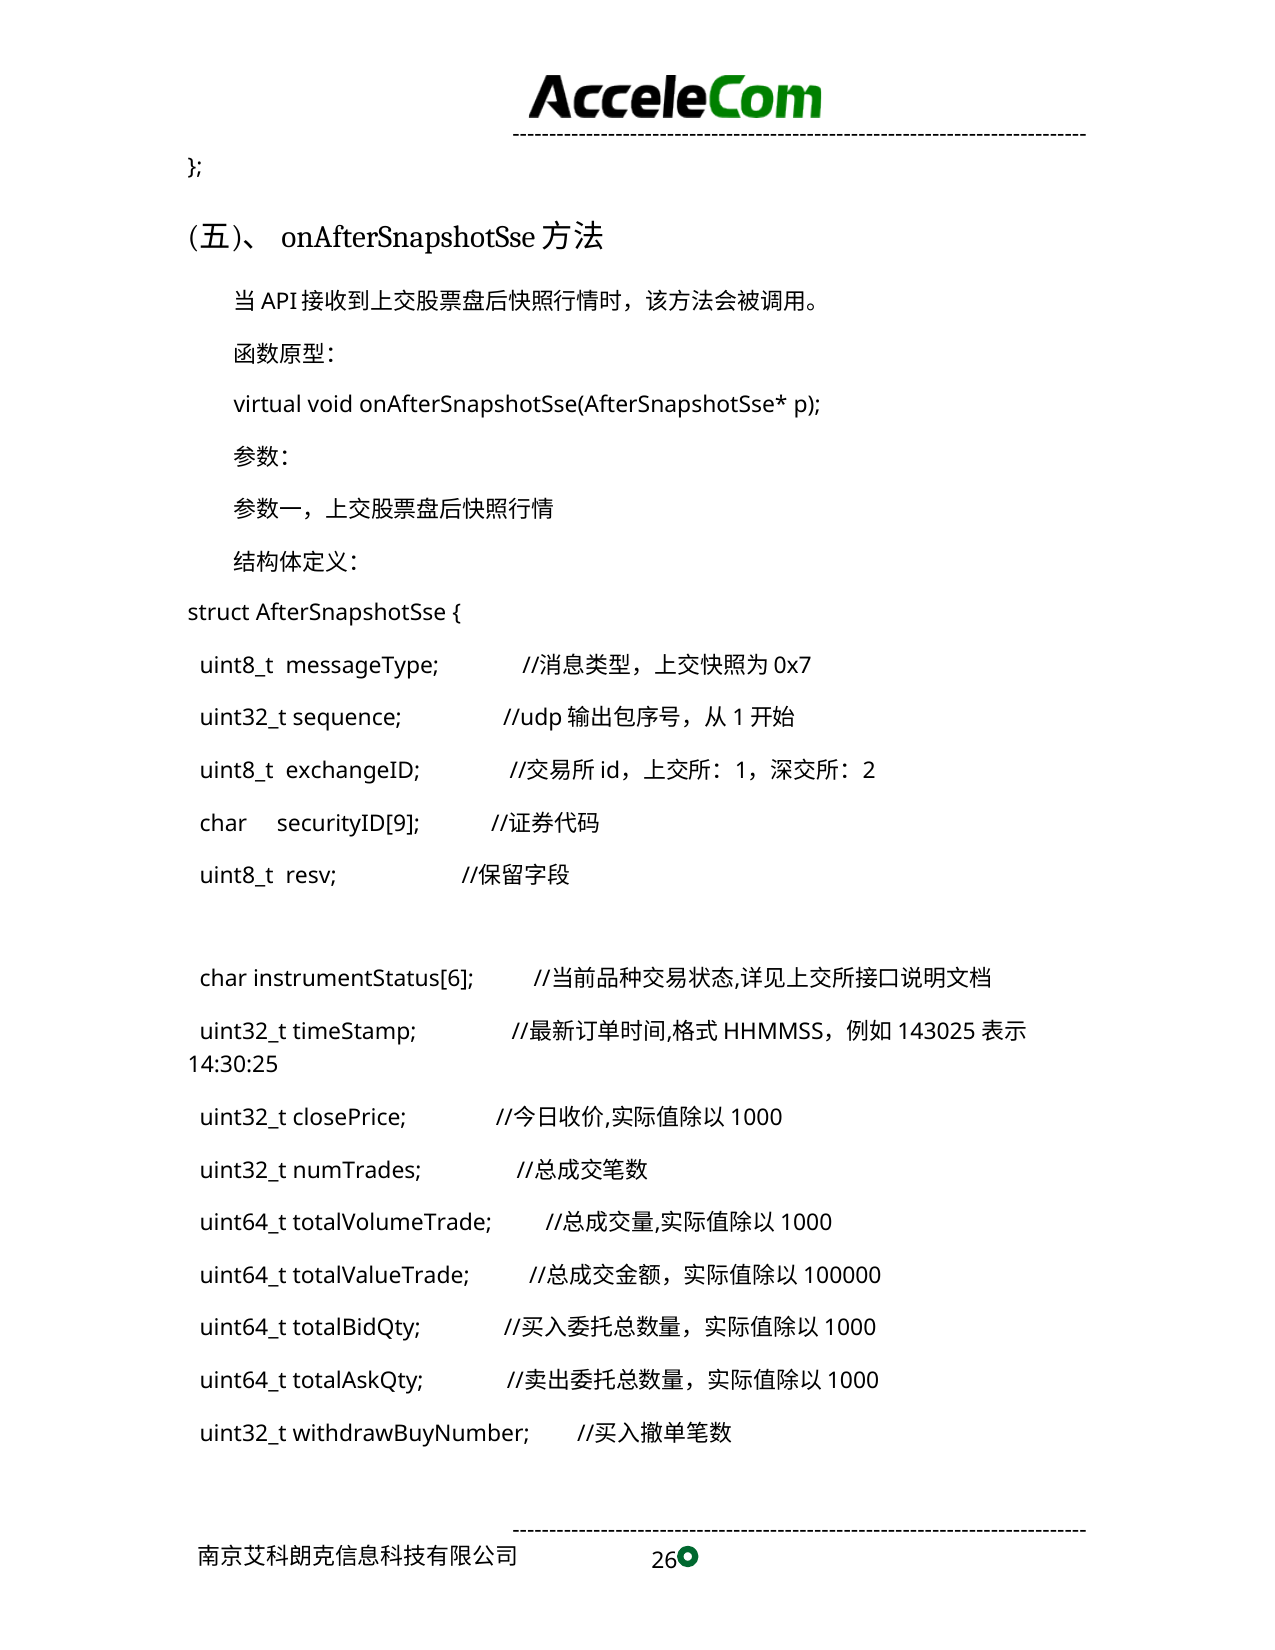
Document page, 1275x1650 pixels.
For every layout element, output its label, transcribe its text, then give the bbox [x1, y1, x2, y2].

text uint32_t withdrawBuyNumber; //买入撤单笔数 [187, 1414, 1087, 1448]
text uint32_t closePrice; //今日收价,实际值除以1000 [187, 1099, 1087, 1132]
text uint64_t totalAskQty; //卖出委托总数量，实际值除以1000 [187, 1362, 1087, 1395]
text uint32_t sequence; //udp输出包序号，从1开始 [187, 699, 1087, 732]
text uint64_t totalVolumeTrade; //总成交量,实际值除以1000 [187, 1204, 1087, 1237]
text 参数一，上交股票盘后快照行情 [187, 491, 1087, 524]
text }; [187, 150, 1087, 181]
text virtual void onAfterSnapshotSse(AfterSnapshotSse* p); [187, 388, 1087, 419]
text uint8_t exchangeID; //交易所id，上交所：1，深交所：2 [187, 752, 1087, 785]
text char securityID[9]; //证券代码 [187, 804, 1087, 838]
text char instrumentStatus[6]; //当前品种交易状态,详见上交所接口说明文档 [187, 960, 1087, 993]
text uint32_t timeStamp; //最新订单时间,格式HHMMSS，例如143025 表示 14:30:25 [187, 1013, 1087, 1080]
text 结构体定义： [187, 544, 1087, 577]
text uint64_t totalBidQty; //买入委托总数量，实际值除以1000 [187, 1309, 1087, 1343]
text uint64_t totalValueTrade; //总成交金额，实际值除以100000 [187, 1257, 1087, 1290]
text uint8_t messageType; //消息类型，上交快照为0x7 [187, 647, 1087, 680]
text struct AfterSnapshotSse { [187, 596, 1087, 627]
text uint32_t numTrades; //总成交笔数 [187, 1151, 1087, 1185]
text 参数： [187, 439, 1087, 472]
list onAfterSnapshotSse方法 [187, 211, 1087, 256]
text 函数原型： [187, 336, 1087, 369]
text 当API接收到上交股票盘后快照行情时，该方法会被调用。 [187, 283, 1087, 316]
picture [528, 75, 822, 118]
text uint8_t resv; //保留字段 [187, 857, 1087, 890]
